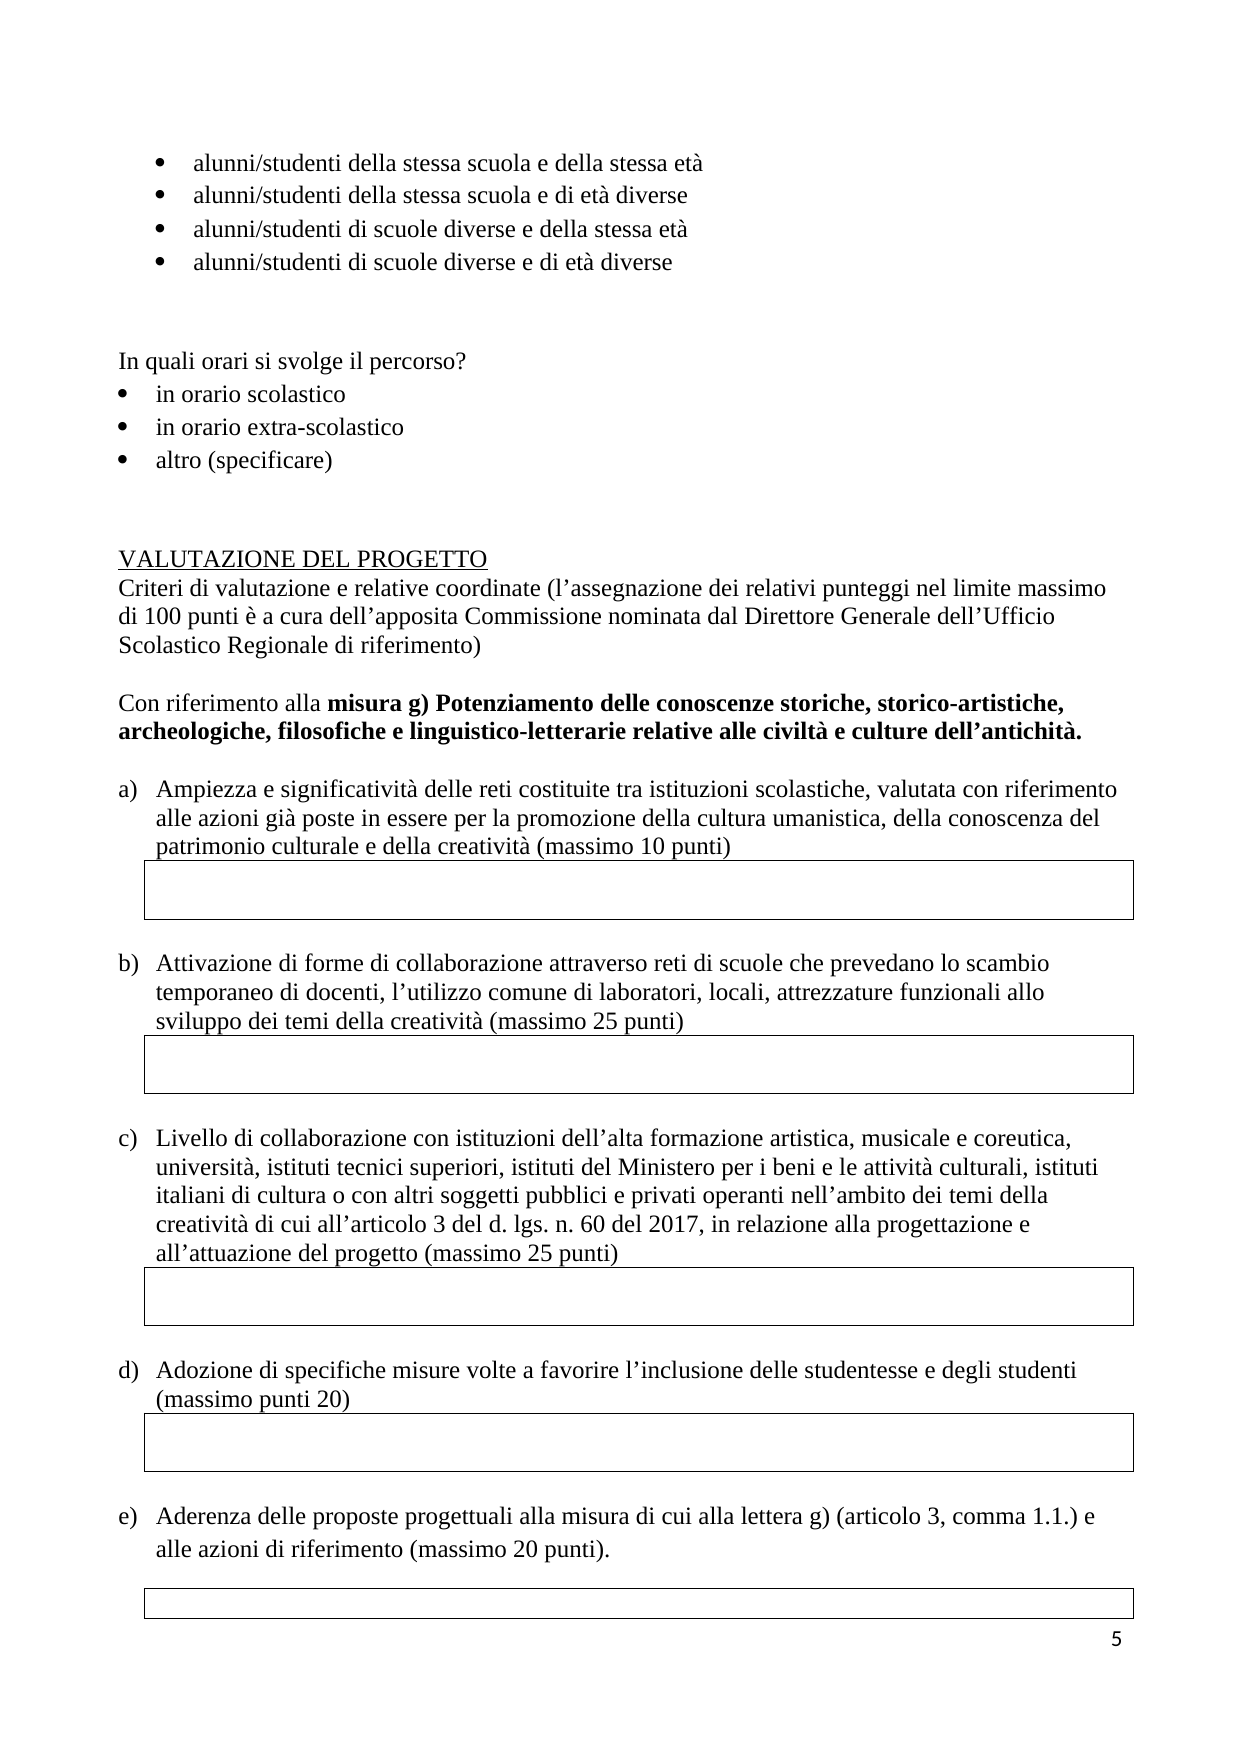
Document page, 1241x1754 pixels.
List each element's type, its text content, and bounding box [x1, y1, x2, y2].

text VALUTAZIONE DEL PROGETTO [118, 544, 1122, 573]
list Attivazione di forme di collaborazione attraverso reti di scuole che prevedano lo scambio temporaneo di docenti, l’utilizzo comune di laboratori, locali, attrezzature funzionali allo sviluppo dei temi della creatività (massimo 25 punti) [118, 948, 1122, 1035]
list Ampiezza e significatività delle reti costituite tra istituzioni scolastiche, valutata con riferimento alle azioni già poste in essere per la promozione della cultura umanistica, della conoscenza del patrimonio culturale e della creatività (massimo 10 punti) [118, 774, 1122, 860]
list altro (specificare) [118, 445, 1122, 473]
list Livello di collaborazione con istituzioni dell’alta formazione artistica, musicale e coreutica, università, istituti tecnici superiori, istituti del Ministero per i beni e le attività culturali, istituti italiani di cultura o con altri soggetti pubblici e privati operanti nell’ambito dei temi della creatività di cui all’articolo 3 del d. lgs. n. 60 del 2017, in relazione alla progettazione e all’attuazione del progetto (massimo 25 punti) [118, 1123, 1122, 1267]
table_header [145, 1268, 1133, 1325]
list alunni/studenti di scuole diverse e di età diverse [156, 247, 1122, 275]
list in orario extra-scolastico [118, 412, 1122, 441]
table_header [145, 861, 1133, 919]
text Con riferimento alla misura g) Potenziamento delle conoscenze storiche, storico-artistiche, archeologiche, filosofiche e linguistico-letterarie relative alle civiltà e culture dell’antichità. [118, 688, 1122, 745]
list alunni/studenti della stessa scuola e di età diverse [156, 181, 1122, 209]
text Criteri di valutazione e relative coordinate (l’assegnazione dei relativi punteggi nel limite massimo di 100 punti è a cura dell’apposita Commissione nominata dal Direttore Generale dell’Ufficio Scolastico Regionale di riferimento) [118, 573, 1122, 659]
list Adozione di specifiche misure volte a favorire l’inclusione delle studentesse e degli studenti (massimo punti 20) [118, 1355, 1122, 1413]
list alunni/studenti di scuole diverse e della stessa età [156, 214, 1122, 242]
table_header [145, 1036, 1133, 1093]
list in orario scolastico [118, 379, 1122, 407]
table_header [145, 1589, 1133, 1618]
text In quali orari si svolge il percorso? [118, 346, 1122, 374]
table_header [145, 1414, 1133, 1471]
list Aderenza delle proposte progettuali alla misura di cui alla lettera g) (articolo 3, comma 1.1.) e alle azioni di riferimento (massimo 20 punti). [118, 1501, 1122, 1563]
list alunni/studenti della stessa scuola e della stessa età [156, 148, 1122, 176]
